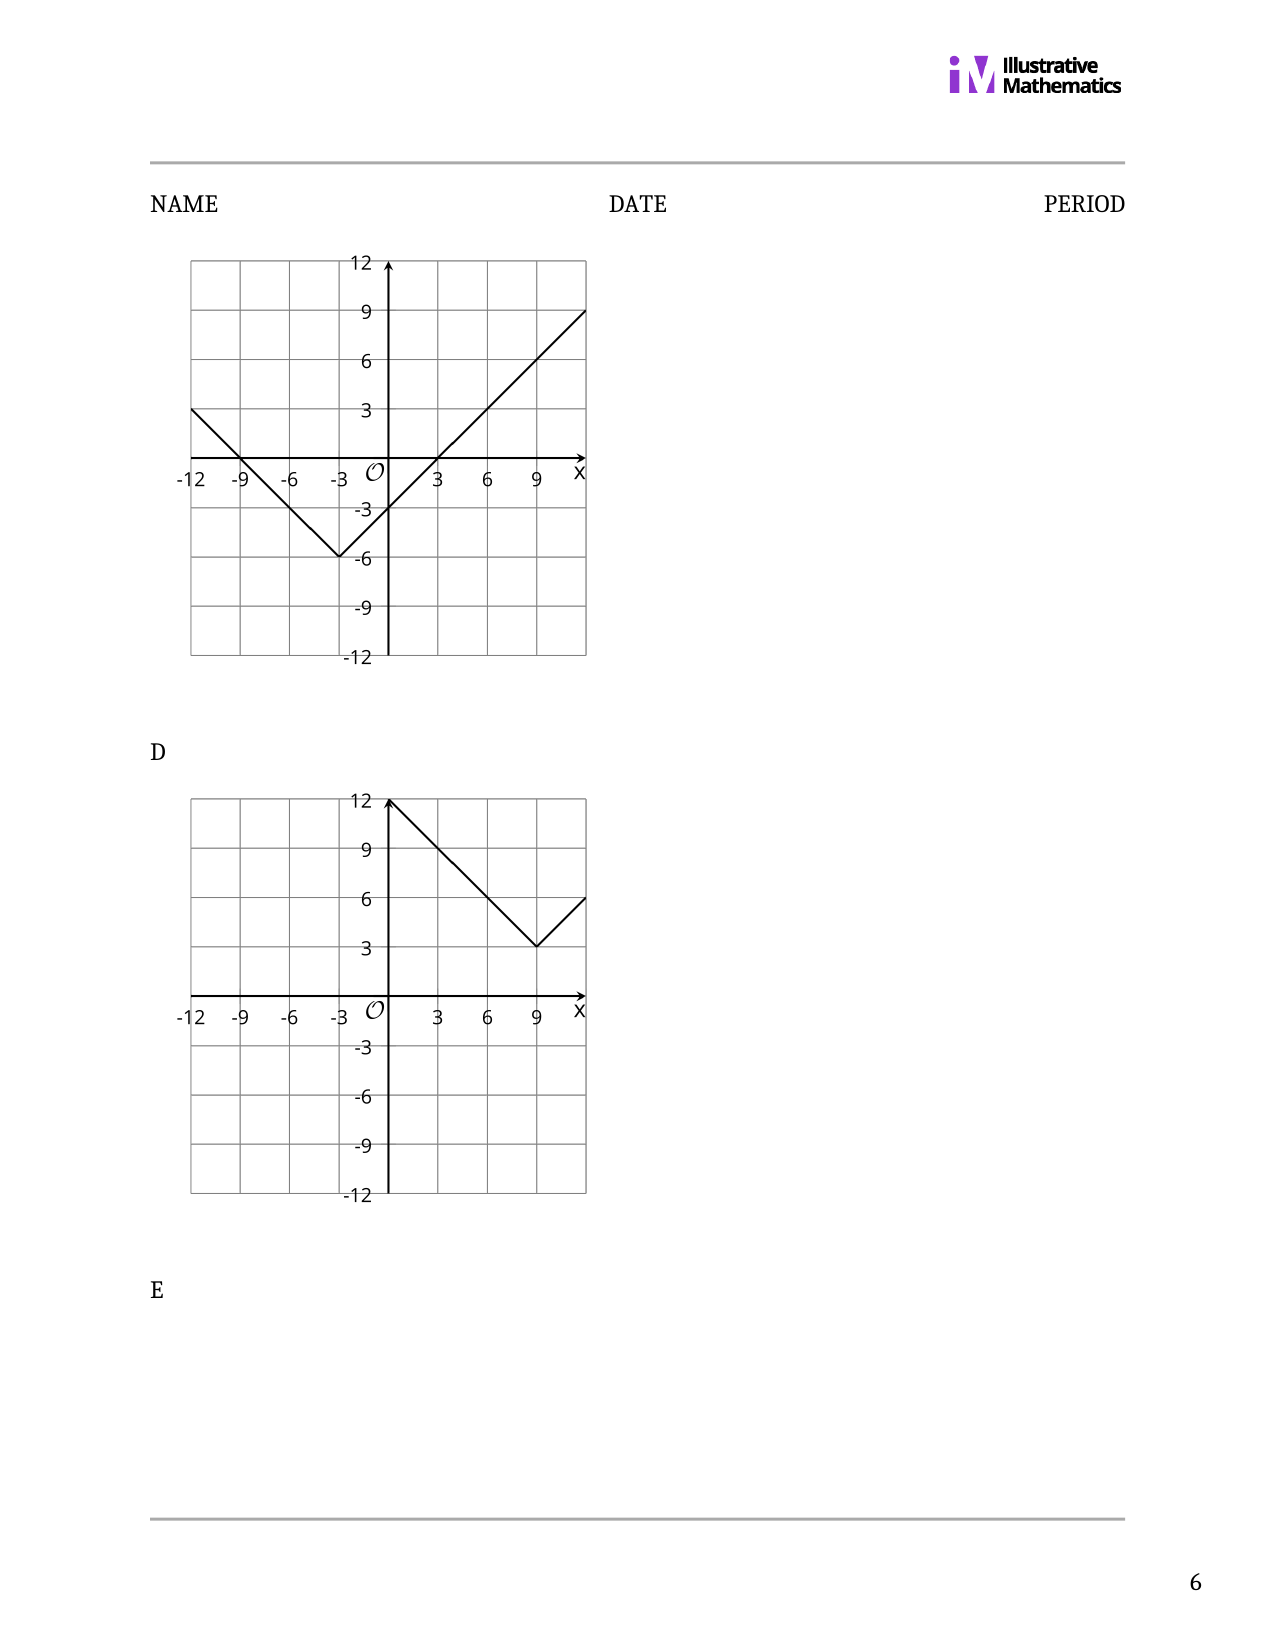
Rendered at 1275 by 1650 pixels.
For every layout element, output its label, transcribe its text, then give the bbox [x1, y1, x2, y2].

picture [168, 247, 594, 672]
text D [150, 738, 1125, 767]
text E [150, 1276, 1125, 1304]
picture [949, 55, 1121, 93]
picture [168, 785, 594, 1210]
